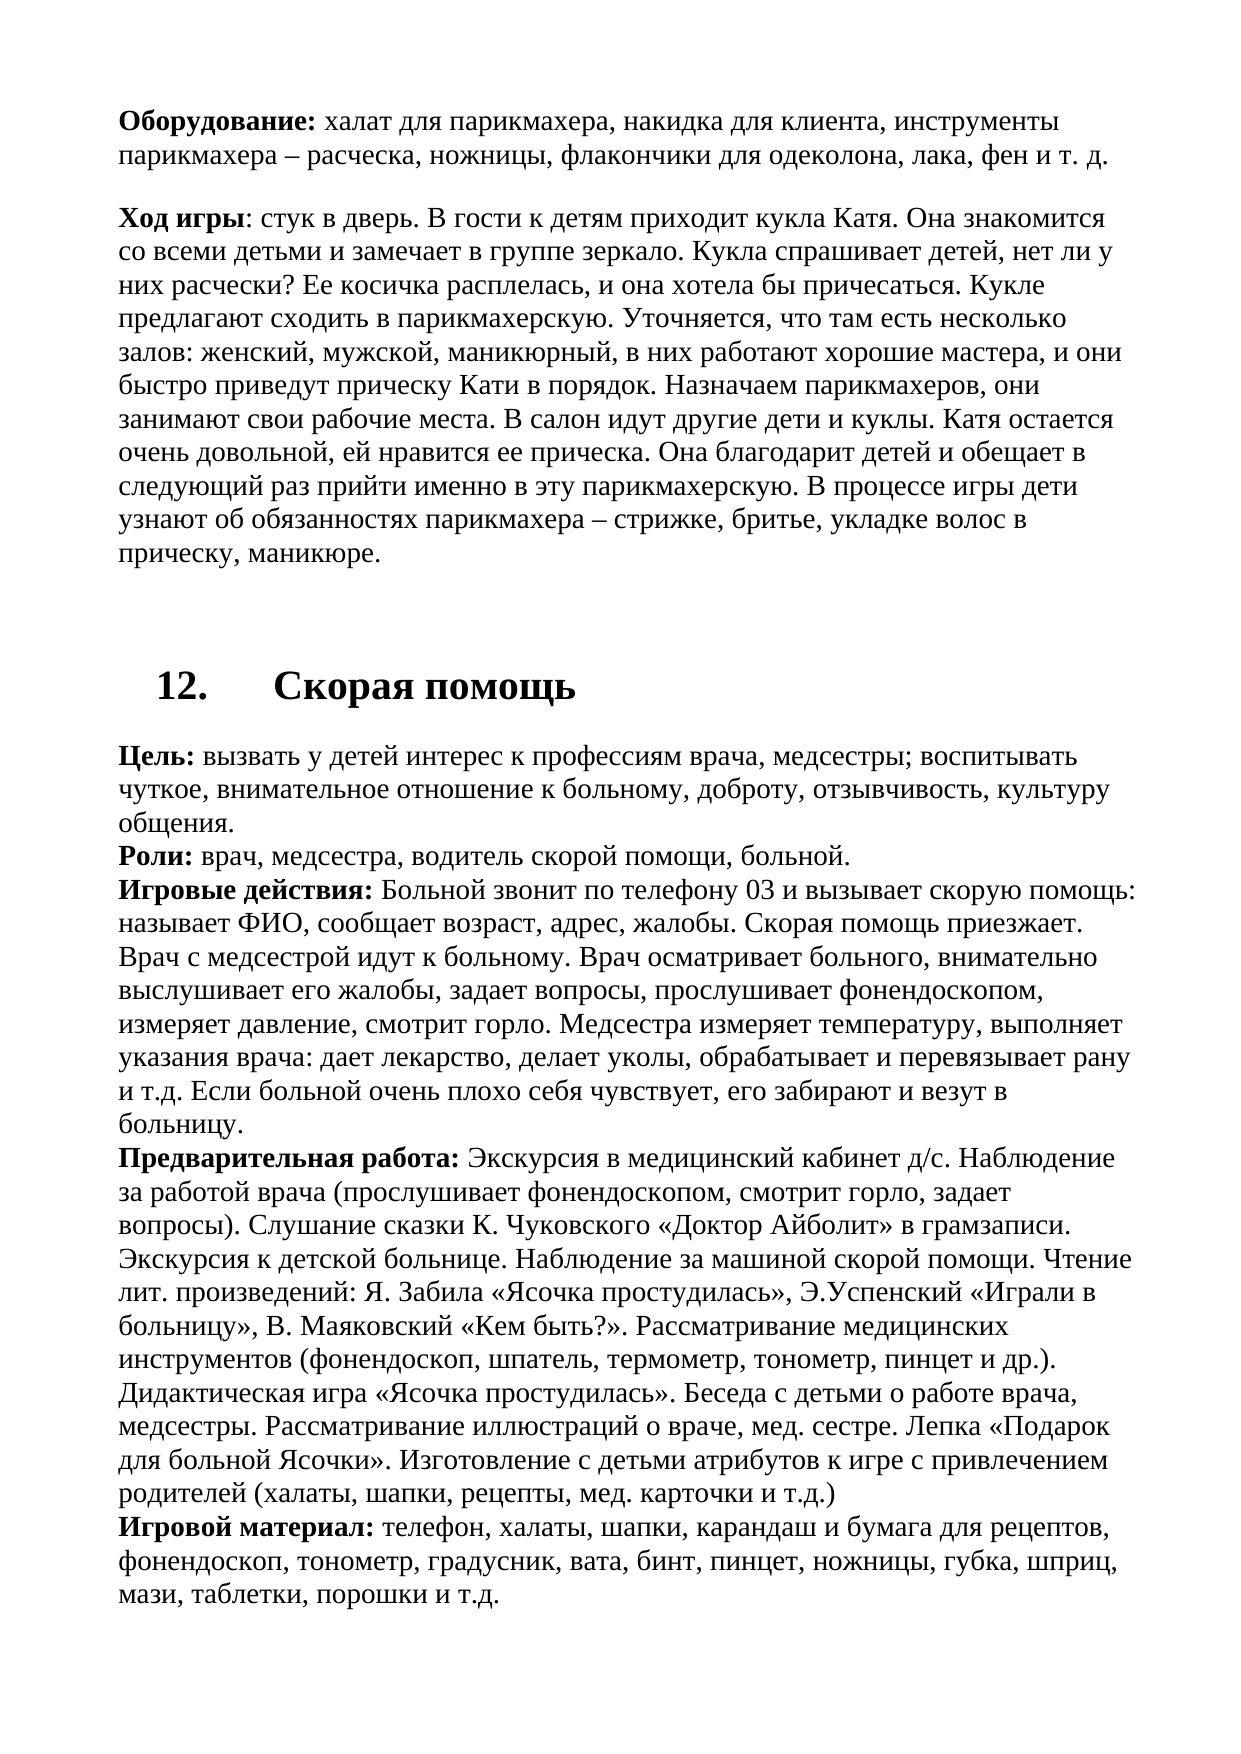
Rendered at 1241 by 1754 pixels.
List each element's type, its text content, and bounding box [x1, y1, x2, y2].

text Цель: вызвать у детей интерес к профессиям врача, медсестры; воспитывать чуткое, внимательное отношение к больному, доброту, отзывчивость, культуру общения. Роли: врач, медсестра, водитель скорой помощи, больной. Игровые действия: Больной звонит по телефону 03 и вызывает скорую помощь: называет ФИО, сообщает возраст, адрес, жалобы. Скорая помощь приезжает. Врач с медсестрой идут к больному. Врач осматривает больного, внимательно выслушивает его жалобы, задает вопросы, прослушивает фонендоскопом, измеряет давление, смотрит горло. Медсестра измеряет температуру, выполняет указания врача: дает лекарство, делает уколы, обрабатывает и перевязывает рану и т.д. Если больной очень плохо себя чувствует, его забирают и везут в больницу. Предварительная работа: Экскурсия в медицинский кабинет д/с. Наблюдение за работой врача (прослушивает фонендоскопом, смотрит горло, задает вопросы). Слушание сказки К. Чуковского «Доктор Айболит» в грамзаписи. Экскурсия к детской больнице. Наблюдение за машиной скорой помощи. Чтение лит. произведений: Я. Забила «Ясочка простудилась», Э.Успенский «Играли в больницу», В. Маяковский «Кем быть?». Рассматривание медицинских инструментов (фонендоскоп, шпатель, термометр, тонометр, пинцет и др.). Дидактическая игра «Ясочка простудилась». Беседа с детьми о работе врача, медсестры. Рассматривание иллюстраций о враче, мед. сестре. Лепка «Подарок для больной Ясочки». Изготовление с детьми атрибутов к игре с привлечением родителей (халаты, шапки, рецепты, мед. карточки и т.д.) Игровой материал: телефон, халаты, шапки, карандаш и бумага для рецептов, фонендоскоп, тонометр, градусник, вата, бинт, пинцет, ножницы, губка, шприц, мази, таблетки, порошки и т.д. [118, 738, 1137, 1610]
list Скорая помощь [156, 661, 1137, 708]
text Оборудование: халат для парикмахера, накидка для клиента, инструменты парикмахера – расческа, ножницы, флакончики для одеколона, лака, фен и т. д. [118, 103, 1137, 171]
text Ход игры: стук в дверь. В гости к детям приходит кукла Катя. Она знакомится со всеми детьми и замечает в группе зеркало. Кукла спрашивает детей, нет ли у них расчески? Ее косичка расплелась, и она хотела бы причесаться. Кукле предлагают сходить в парикмахерскую. Уточняется, что там есть несколько залов: женский, мужской, маникюрный, в них работают хорошие мастера, и они быстро приведут прическу Кати в порядок. Назначаем парикмахеров, они занимают свои рабочие места. В салон идут другие дети и куклы. Катя остается очень довольной, ей нравится ее прическа. Она благодарит детей и обещает в следующий раз прийти именно в эту парикмахерскую. В процессе игры дети узнают об обязанностях парикмахера – стрижке, бритье, укладке волос в прическу, маникюре. [118, 200, 1137, 569]
